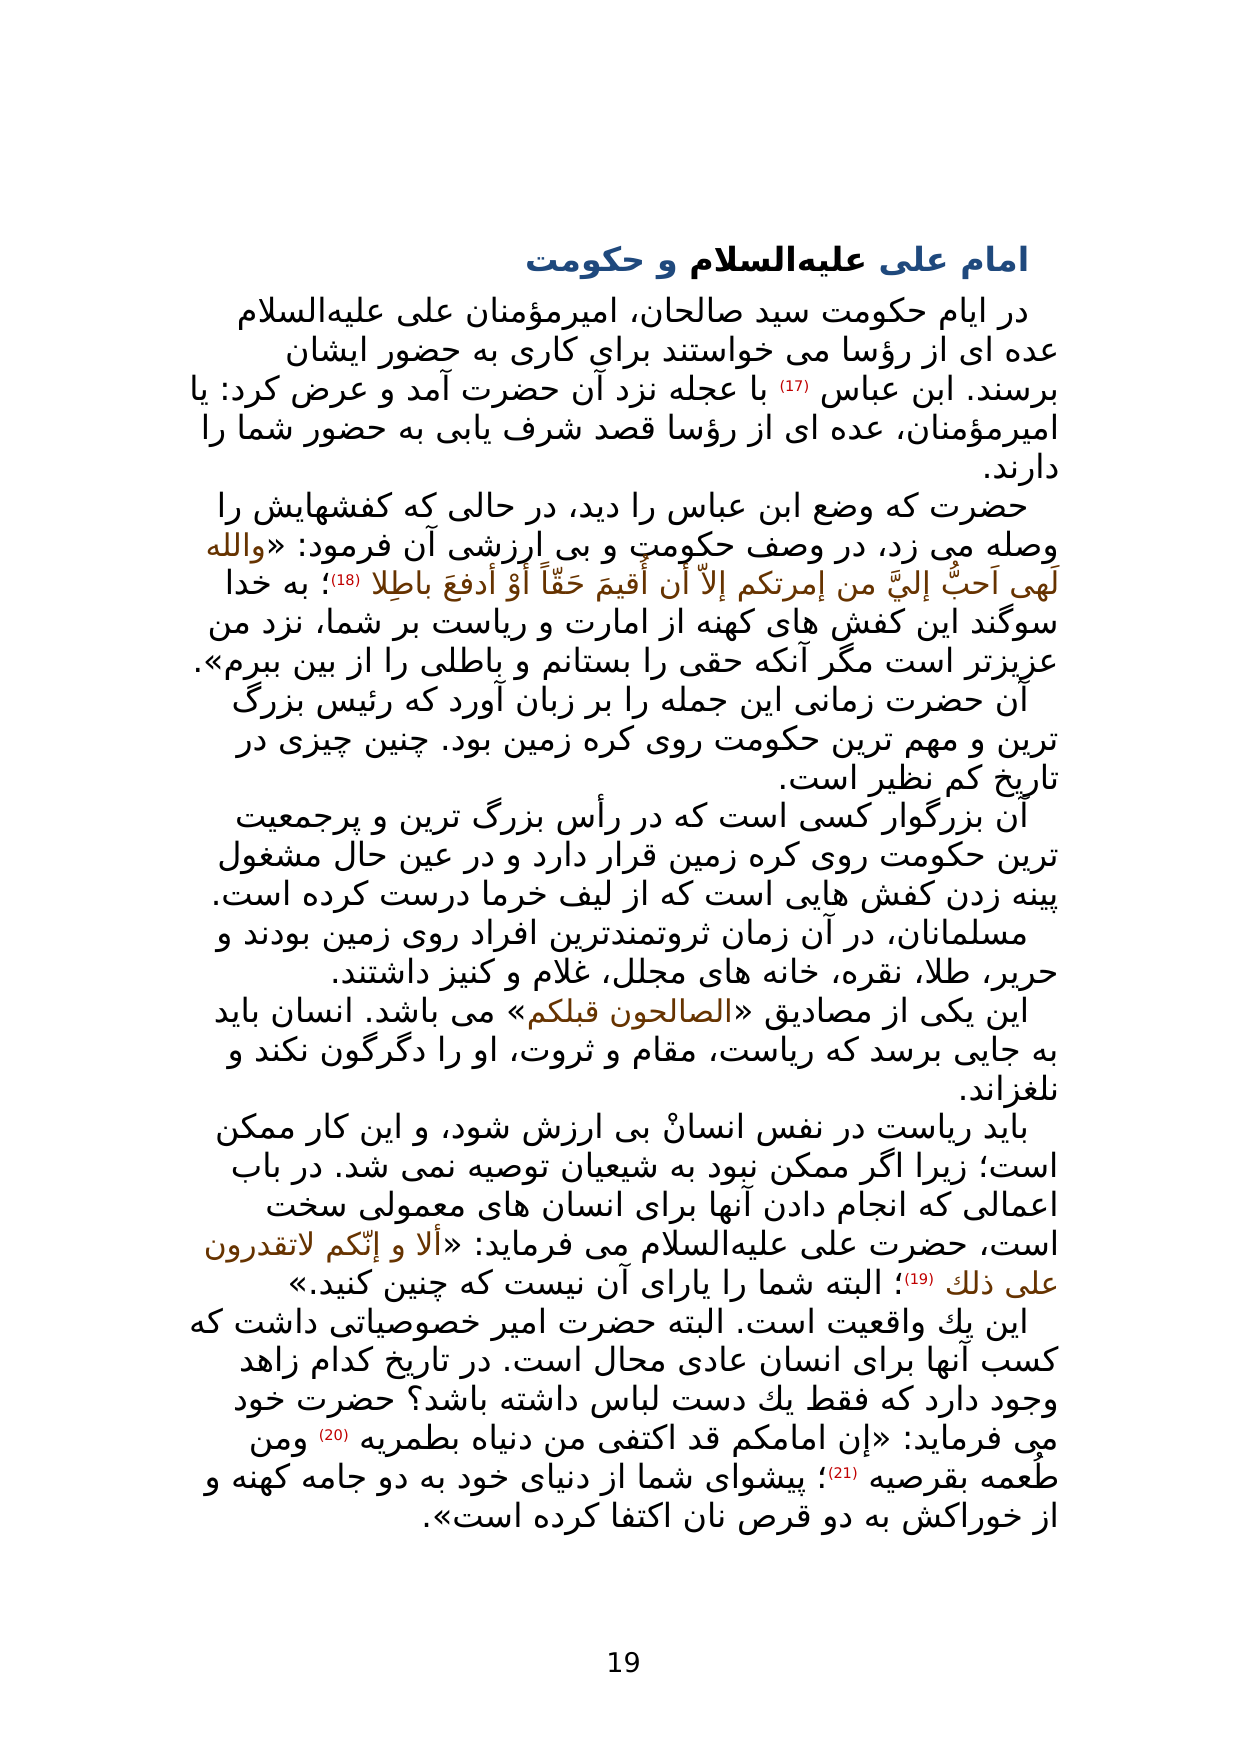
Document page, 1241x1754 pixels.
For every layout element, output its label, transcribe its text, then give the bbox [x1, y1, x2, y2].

text مسلمانان، در آن زمان ثروتمندترين افراد روى زمين بودند و حرير، طلا، نقره، خانه هاى مجلل، غلام و كنيز داشتند. [187, 913, 1059, 991]
text بايد رياست در نفس انسانْ بى ارزش شود، و اين كار ممكن است؛ زيرا اگر ممكن نبود به شيعيان توصيه نمى شد. در باب اعمالى كه انجام دادن آنها براى انسان هاى معمولى سخت است، حضرت على عليه‌السلام مى فرمايد: «ألا و إنّكم لاتقدرون على ذلك (19)؛ البته شما را ياراى آن نيست كه چنين كنيد.» [187, 1108, 1059, 1302]
text آن بزرگوار كسى است كه در رأس بزرگ ترين و پرجمعيت ترين حكومت روى كره زمين قرار دارد و در عين حال مشغول پينه زدن كفش هايى است كه از ليف خرما درست كرده است. [187, 797, 1059, 913]
text اين يكى از مصاديق «الصالحون قبلكم» مى باشد. انسان بايد به جايى برسد كه رياست، مقام و ثروت، او را دگرگون نكند و نلغزاند. [187, 991, 1059, 1108]
text آن حضرت زمانى اين جمله را بر زبان آورد كه رئيس بزرگ ترين و مهم ترين حكومت روى كره زمين بود. چنين چيزى در تاريخ كم نظير است. [187, 680, 1059, 797]
subtitle امام على عليه‌السلام و حكومت [187, 241, 1059, 279]
text اين يك واقعيت است. البته حضرت امير خصوصياتى داشت كه كسب آنها براى انسان عادى محال است. در تاريخ كدام زاهد وجود دارد كه فقط يك دست لباس داشته باشد؟ حضرت خود مى فرمايد: «إن امامكم قد اكتفى من دنياه بطمريه (20) ومن طُعمه بقرصيه (21)؛ پيشواى شما از دنياى خود به دو جامه كهنه و از خوراكش به دو قرص نان اكتفا كرده است». [187, 1302, 1059, 1535]
text در ايام حكومت سيد صالحان، اميرمؤمنان على عليه‌السلام عده اى از رؤسا مى خواستند براى كارى به حضور ايشان برسند. ابن عباس (17) با عجله نزد آن حضرت آمد و عرض كرد: يا اميرمؤمنان، عده اى از رؤسا قصد شرف يابى به حضور شما را دارند. [187, 292, 1059, 486]
text حضرت كه وضع ابن عباس را ديد، در حالى كه كفشهايش را وصله مى زد، در وصف حكومت و بى ارزشى آن فرمود: «والله لَهى اَحبُّ إليَّ من إمرتكم إلاّ أن أُقيمَ حَقّاً أوْ أدفعَ باطِلا (18)؛ به خدا سوگند اين كفش هاى كهنه از امارت و رياست بر شما، نزد من عزيزتر است مگر آنكه حقى را بستانم و باطلى را از بين ببرم». [187, 486, 1059, 680]
